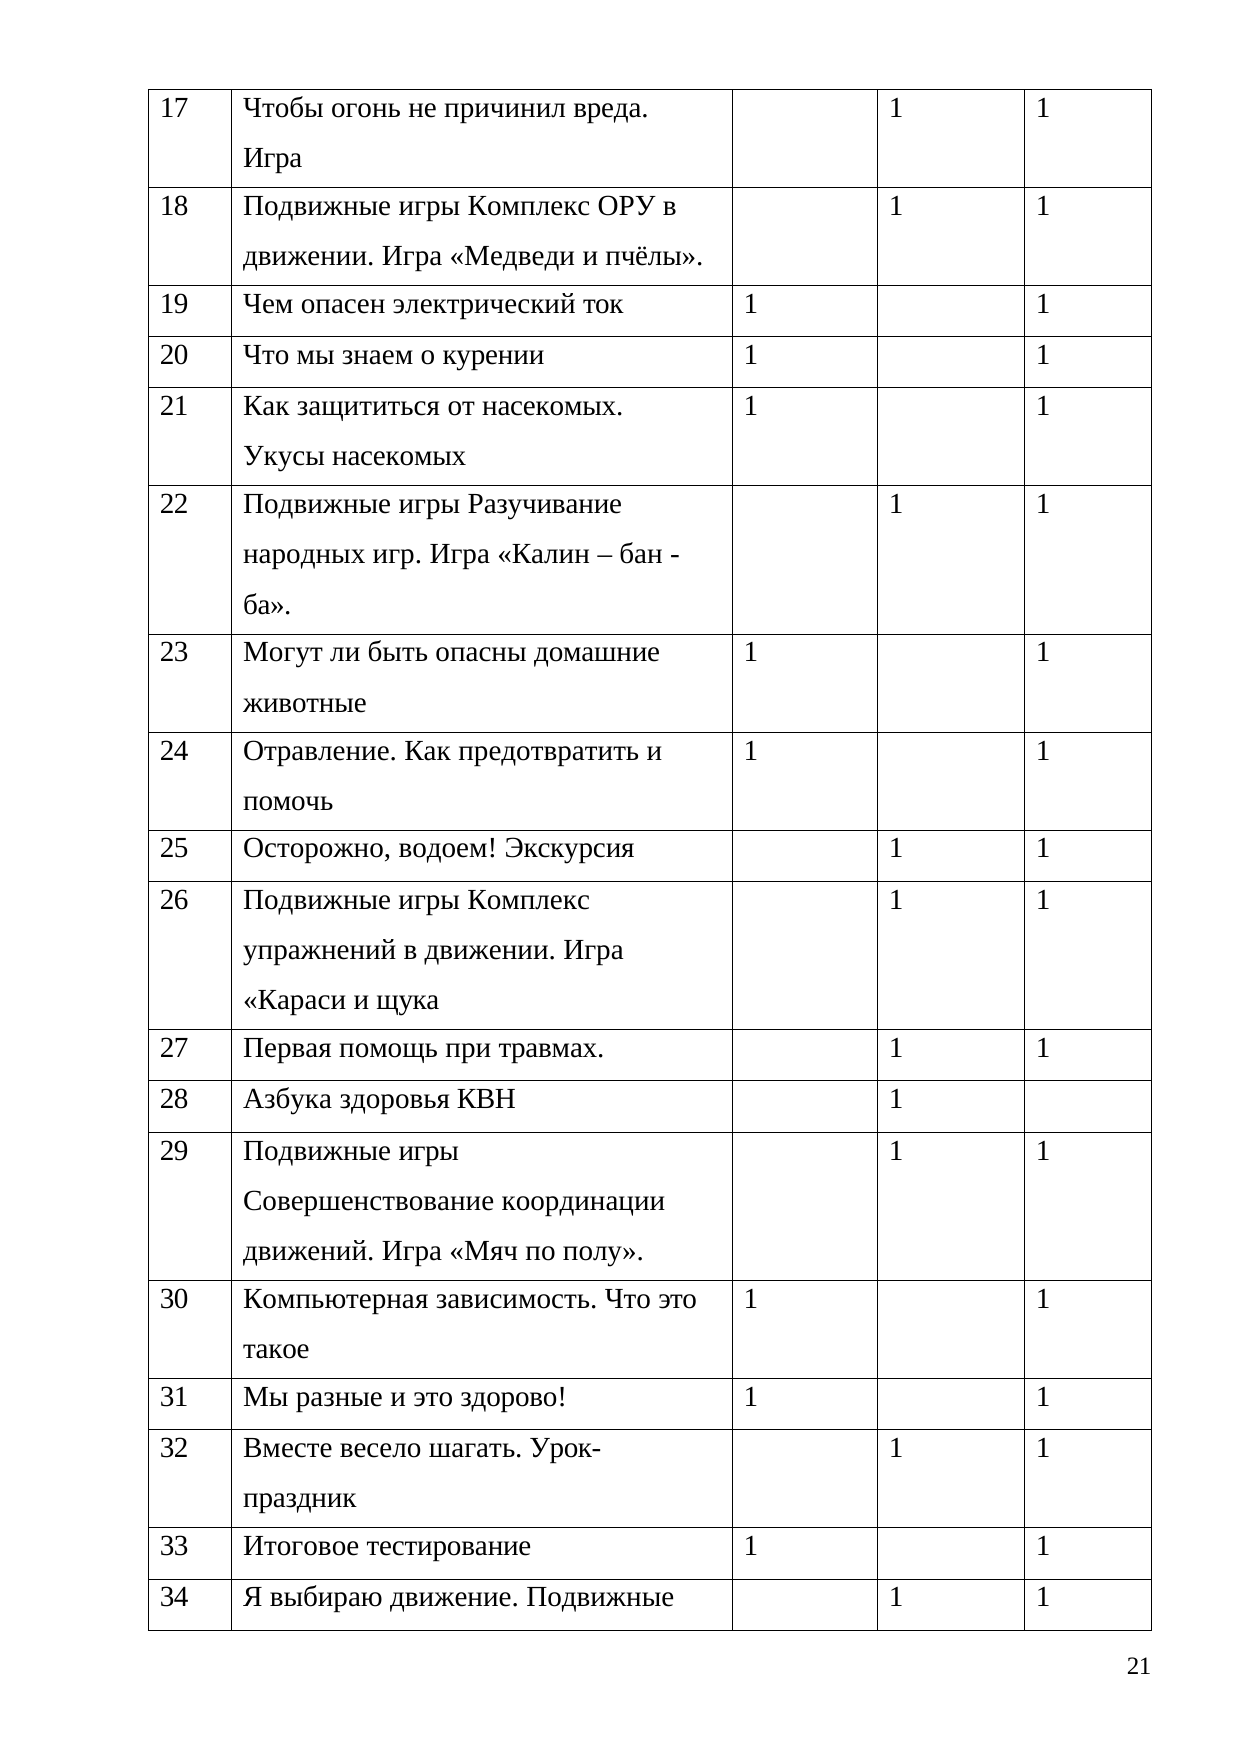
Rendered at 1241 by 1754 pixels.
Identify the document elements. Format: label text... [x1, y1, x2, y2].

table_cell 19 [149, 286, 231, 336]
table_cell 1 [1025, 1580, 1151, 1630]
table_cell 1 [1025, 286, 1151, 336]
table_cell 1 [878, 831, 1024, 881]
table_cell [232, 1580, 732, 1630]
table_cell 1 [1025, 1528, 1151, 1578]
table_cell 32 [149, 1430, 231, 1527]
table_cell [733, 831, 877, 881]
table_cell 27 [149, 1030, 231, 1080]
table_cell Как защититься от насекомых. Укусы насекомых [232, 388, 732, 485]
table_cell [733, 1133, 877, 1280]
table_cell 22 [149, 486, 231, 633]
table_cell [733, 1030, 877, 1080]
table_cell 33 [149, 1528, 231, 1578]
table_cell 1 [1025, 90, 1151, 187]
table_cell [878, 286, 1024, 336]
table_cell [878, 1281, 1024, 1378]
table_cell [878, 635, 1024, 732]
table_cell 1 [1025, 1430, 1151, 1527]
table_cell 1 [878, 188, 1024, 285]
table_cell 34 [149, 1580, 231, 1630]
table_cell [878, 1528, 1024, 1578]
table_cell 1 [878, 486, 1024, 633]
table_cell 23 [149, 635, 231, 732]
table_cell Чтобы огонь не причинил вреда. Игра [232, 90, 732, 187]
table_cell 1 [733, 286, 877, 336]
table_cell 1 [1025, 1030, 1151, 1080]
table_cell 1 [1025, 486, 1151, 633]
table_cell 1 [733, 1281, 877, 1378]
table_cell 1 [1025, 188, 1151, 285]
table_cell [733, 1580, 877, 1630]
table_cell Азбука здоровья КВН [232, 1081, 732, 1132]
table_cell 1 [733, 733, 877, 829]
table_cell 26 [149, 882, 231, 1029]
table_cell 1 [1025, 337, 1151, 387]
table_cell 1 [733, 388, 877, 485]
table_cell 1 [1025, 733, 1151, 829]
table_cell Компьютерная зависимость. Что это такое [232, 1281, 732, 1378]
table_cell [733, 188, 877, 285]
table_cell 1 [1025, 635, 1151, 732]
table_cell 1 [1025, 1379, 1151, 1429]
table_cell [733, 1081, 877, 1132]
table_cell 30 [149, 1281, 231, 1378]
table_cell Могут ли быть опасны домашние животные [232, 635, 732, 732]
table_cell Подвижные игры Комплекс упражнений в движении. Игра «Караси и щука [232, 882, 732, 1029]
table_cell 1 [1025, 882, 1151, 1029]
table_cell 1 [733, 635, 877, 732]
table_cell [1025, 1081, 1151, 1132]
table_cell Мы разные и это здорово! [232, 1379, 732, 1429]
table_cell Осторожно, водоем! Экскурсия [232, 831, 732, 881]
table_cell Что мы знаем о курении [232, 337, 732, 387]
table_cell 31 [149, 1379, 231, 1429]
table_cell 1 [878, 1081, 1024, 1132]
table_cell Отравление. Как предотвратить и помочь [232, 733, 732, 829]
table_cell 25 [149, 831, 231, 881]
table_cell Вместе весело шагать. Урок- праздник [232, 1430, 732, 1527]
table_cell [733, 90, 877, 187]
table_cell Итоговое тестирование [232, 1528, 732, 1578]
table_cell [878, 337, 1024, 387]
table_cell 1 [878, 882, 1024, 1029]
table_cell [733, 486, 877, 633]
table_cell 1 [1025, 1281, 1151, 1378]
table_cell 1 [1025, 1133, 1151, 1280]
table_cell Первая помощь при травмах. [232, 1030, 732, 1080]
table_cell 1 [733, 1528, 877, 1578]
table_cell [878, 1379, 1024, 1429]
table_cell 1 [733, 337, 877, 387]
table_cell 21 [149, 388, 231, 485]
table_cell 1 [878, 90, 1024, 187]
table_cell Чем опасен электрический ток [232, 286, 732, 336]
table_cell 1 [878, 1030, 1024, 1080]
table_cell [878, 733, 1024, 829]
table_cell 17 [149, 90, 231, 187]
table_cell 28 [149, 1081, 231, 1132]
table_cell [733, 1430, 877, 1527]
table_cell 20 [149, 337, 231, 387]
table_cell 1 [878, 1133, 1024, 1280]
table_cell 24 [149, 733, 231, 829]
table_cell Подвижные игры Комплекс ОРУ в движении. Игра «Медведи и пчёлы». [232, 188, 732, 285]
table_cell 1 [878, 1580, 1024, 1630]
table_cell 1 [1025, 388, 1151, 485]
table_cell 1 [1025, 831, 1151, 881]
table_cell 1 [878, 1430, 1024, 1527]
table_cell 1 [733, 1379, 877, 1429]
table_cell [733, 882, 877, 1029]
table_cell Подвижные игры Совершенствование координации движений. Игра «Мяч по полу». [232, 1133, 732, 1280]
table_cell 29 [149, 1133, 231, 1280]
table_cell 18 [149, 188, 231, 285]
table_cell [878, 388, 1024, 485]
table_cell Подвижные игры Разучивание народных игр. Игра «Калин – бан - ба». [232, 486, 732, 633]
